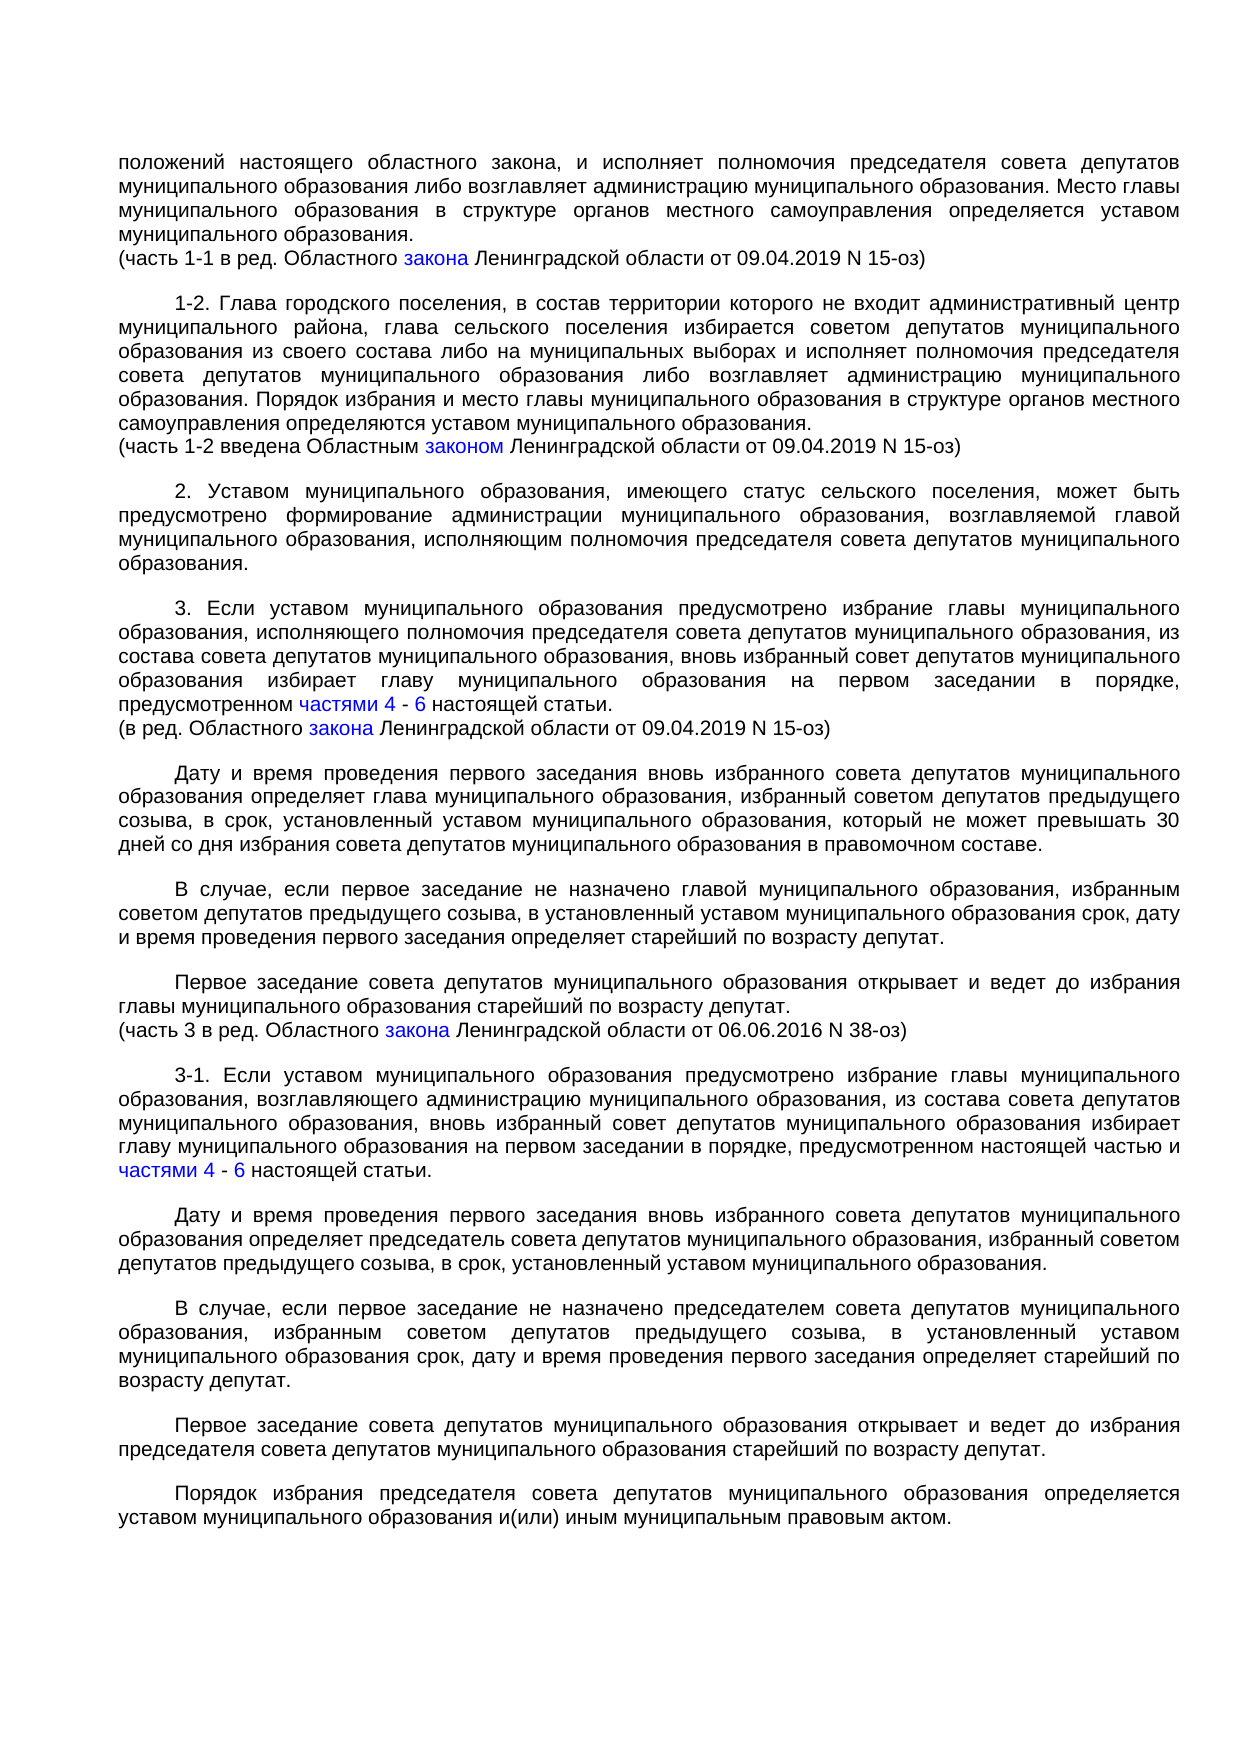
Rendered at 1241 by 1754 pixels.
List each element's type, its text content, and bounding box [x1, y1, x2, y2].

text (в ред. Областного закона Ленинградской области от 09.04.2019 N 15-оз) [118, 716, 1181, 739]
text 3. Если уставом муниципального образования предусмотрено избрание главы муниципального образования, исполняющего полномочия председателя совета депутатов муниципального образования, из состава совета депутатов муниципального образования, вновь избранный совет депутатов муниципального образования избирает главу муниципального образования на первом заседании в порядке, предусмотренном частями 4 - 6 настоящей статьи. [118, 596, 1181, 716]
text Порядок избрания председателя совета депутатов муниципального образования определяется уставом муниципального образования и(или) иным муниципальным правовым актом. [118, 1481, 1181, 1529]
text (часть 3 в ред. Областного закона Ленинградской области от 06.06.2016 N 38-оз) [118, 1018, 1181, 1042]
text В случае, если первое заседание не назначено председателем совета депутатов муниципального образования, избранным советом депутатов предыдущего созыва, в установленный уставом муниципального образования срок, дату и время проведения первого заседания определяет старейший по возрасту депутат. [118, 1296, 1181, 1392]
text (часть 1-1 в ред. Областного закона Ленинградской области от 09.04.2019 N 15-оз) [118, 246, 1181, 270]
text 2. Уставом муниципального образования, имеющего статус сельского поселения, может быть предусмотрено формирование администрации муниципального образования, возглавляемой главой муниципального образования, исполняющим полномочия председателя совета депутатов муниципального образования. [118, 479, 1181, 575]
text В случае, если первое заседание не назначено главой муниципального образования, избранным советом депутатов предыдущего созыва, в установленный уставом муниципального образования срок, дату и время проведения первого заседания определяет старейший по возрасту депутат. [118, 877, 1181, 949]
text Дату и время проведения первого заседания вновь избранного совета депутатов муниципального образования определяет глава муниципального образования, избранный советом депутатов предыдущего созыва, в срок, установленный уставом муниципального образования, который не может превышать 30 дней со дня избрания совета депутатов муниципального образования в правомочном составе. [118, 760, 1181, 856]
text (часть 1-2 введена Областным законом Ленинградской области от 09.04.2019 N 15-оз) [118, 434, 1181, 458]
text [118, 150, 1181, 246]
text Первое заседание совета депутатов муниципального образования открывает и ведет до избрания председателя совета депутатов муниципального образования старейший по возрасту депутат. [118, 1412, 1181, 1460]
text 3-1. Если уставом муниципального образования предусмотрено избрание главы муниципального образования, возглавляющего администрацию муниципального образования, из состава совета депутатов муниципального образования, вновь избранный совет депутатов муниципального образования избирает главу муниципального образования на первом заседании в порядке, предусмотренном настоящей частью и частями 4 - 6 настоящей статьи. [118, 1062, 1181, 1182]
text 1-2. Глава городского поселения, в состав территории которого не входит административный центр муниципального района, глава сельского поселения избирается советом депутатов муниципального образования из своего состава либо на муниципальных выборах и исполняет полномочия председателя совета депутатов муниципального образования либо возглавляет администрацию муниципального образования. Порядок избрания и место главы муниципального образования в структуре органов местного самоуправления определяются уставом муниципального образования. [118, 291, 1181, 434]
text Первое заседание совета депутатов муниципального образования открывает и ведет до избрания главы муниципального образования старейший по возрасту депутат. [118, 970, 1181, 1018]
text Дату и время проведения первого заседания вновь избранного совета депутатов муниципального образования определяет председатель совета депутатов муниципального образования, избранный советом депутатов предыдущего созыва, в срок, установленный уставом муниципального образования. [118, 1203, 1181, 1275]
